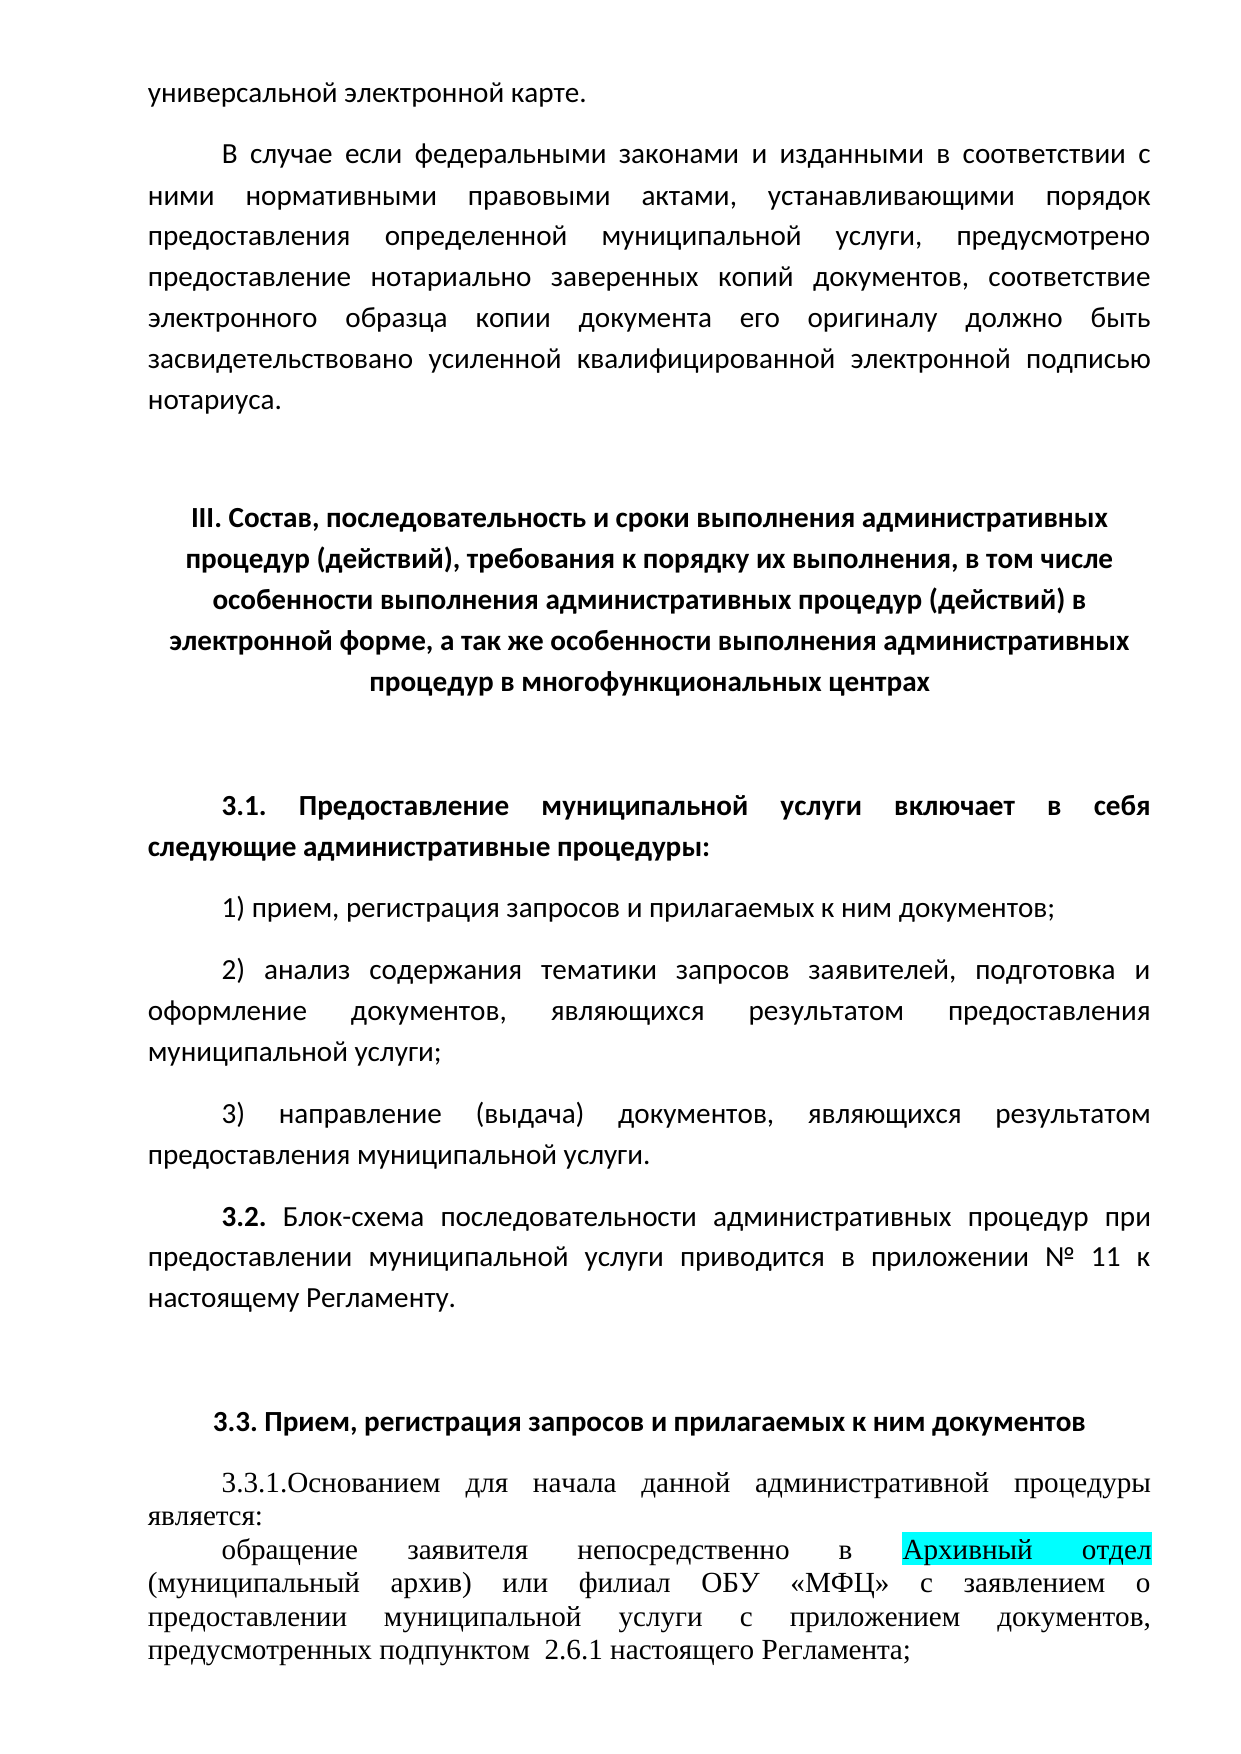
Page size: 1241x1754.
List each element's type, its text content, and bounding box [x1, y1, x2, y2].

text 3.3. Прием, регистрация запросов и прилагаемых к ним документов [148, 1403, 1152, 1439]
text 1) прием, регистрация запросов и прилагаемых к ним документов; [148, 889, 1152, 925]
text В случае если федеральными законами и изданными в соответствии с ними нормативными правовыми актами, устанавливающими порядок предоставления определенной муниципальной услуги, предусмотрено предоставление нотариально заверенных копий документов, соответствие электронного образца копии документа его оригиналу должно быть засвидетельствовано усиленной квалифицированной электронной подписью нотариуса. [148, 136, 1152, 417]
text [148, 74, 1152, 109]
text 3.2. Блок-схема последовательности административных процедур при предоставлении муниципальной услуги приводится в приложении № 11 к настоящему Регламенту. [148, 1198, 1152, 1315]
text 3) направление (выдача) документов, являющихся результатом предоставления муниципальной услуги. [148, 1095, 1152, 1171]
text 3.3.1.Основанием для начала данной административной процедуры является: [148, 1465, 1152, 1532]
text обращение заявителя непосредственно в Архивный отдел (муниципальный архив) или филиал ОБУ «МФЦ» с заявлением о предоставлении муниципальной услуги с приложением документов, предусмотренных подпунктом 2.6.1 настоящего Регламента; [148, 1532, 1152, 1666]
text 3.1. Предоставление муниципальной услуги включает в себя следующие административные процедуры: [148, 787, 1152, 863]
text ІІІ. Состав, последовательность и сроки выполнения административных процедур (действий), требования к порядку их выполнения, в том числе особенности выполнения административных процедур (действий) в электронной форме, а так же особенности выполнения административных процедур в многофункциональных центрах [148, 499, 1152, 699]
text 2) анализ содержания тематики запросов заявителей, подготовка и оформление документов, являющихся результатом предоставления муниципальной услуги; [148, 951, 1152, 1069]
